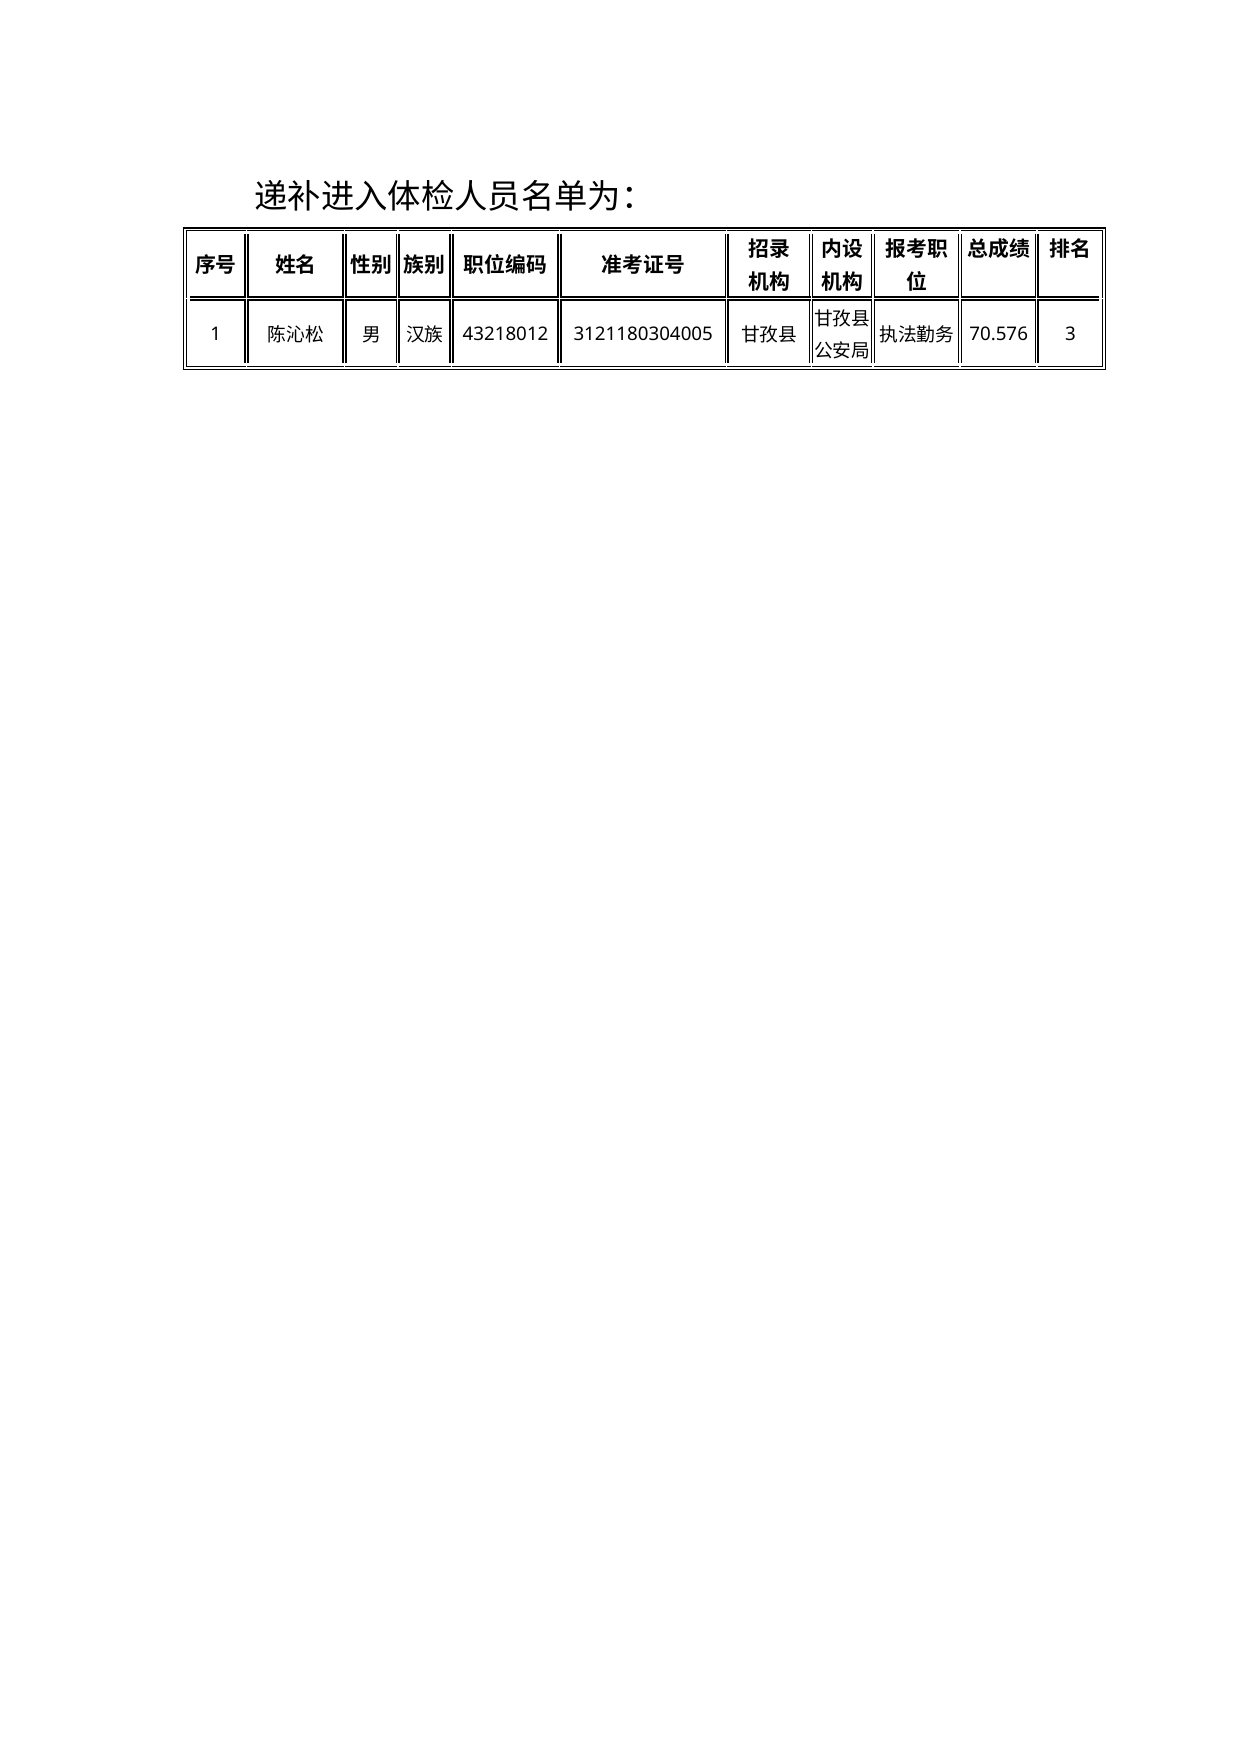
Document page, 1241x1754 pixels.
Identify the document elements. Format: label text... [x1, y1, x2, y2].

table_cell 70.576 [960, 296, 1037, 366]
table_header 排名 [1037, 231, 1102, 296]
table_header 招录 机构 [727, 231, 811, 296]
table_header 序号 [187, 231, 246, 296]
table_cell 1 [185, 296, 246, 366]
table_header 性别 [345, 229, 398, 296]
table_header 报考职位 [873, 229, 960, 296]
table_header 内设机构 [811, 229, 873, 296]
table_cell 汉族 [398, 301, 451, 366]
table_cell 陈沁松 [246, 296, 344, 366]
table_header 总成绩 [960, 229, 1037, 296]
table_header 准考证号 [559, 229, 727, 296]
text 递补进入体检人员名单为： [187, 162, 1053, 227]
table_cell 3 [1037, 296, 1104, 366]
table_cell 男 [345, 296, 398, 366]
table_cell 3121180304005 [559, 296, 727, 366]
table_header 族别 [398, 231, 451, 296]
table_cell 甘孜县 [727, 301, 811, 366]
table_header 姓名 [246, 229, 344, 296]
table_header 职位编码 [451, 229, 559, 296]
table_cell 执法勤务 [873, 296, 960, 366]
table_cell 43218012 [451, 296, 559, 366]
table_cell 甘孜县公安局 [811, 296, 873, 366]
